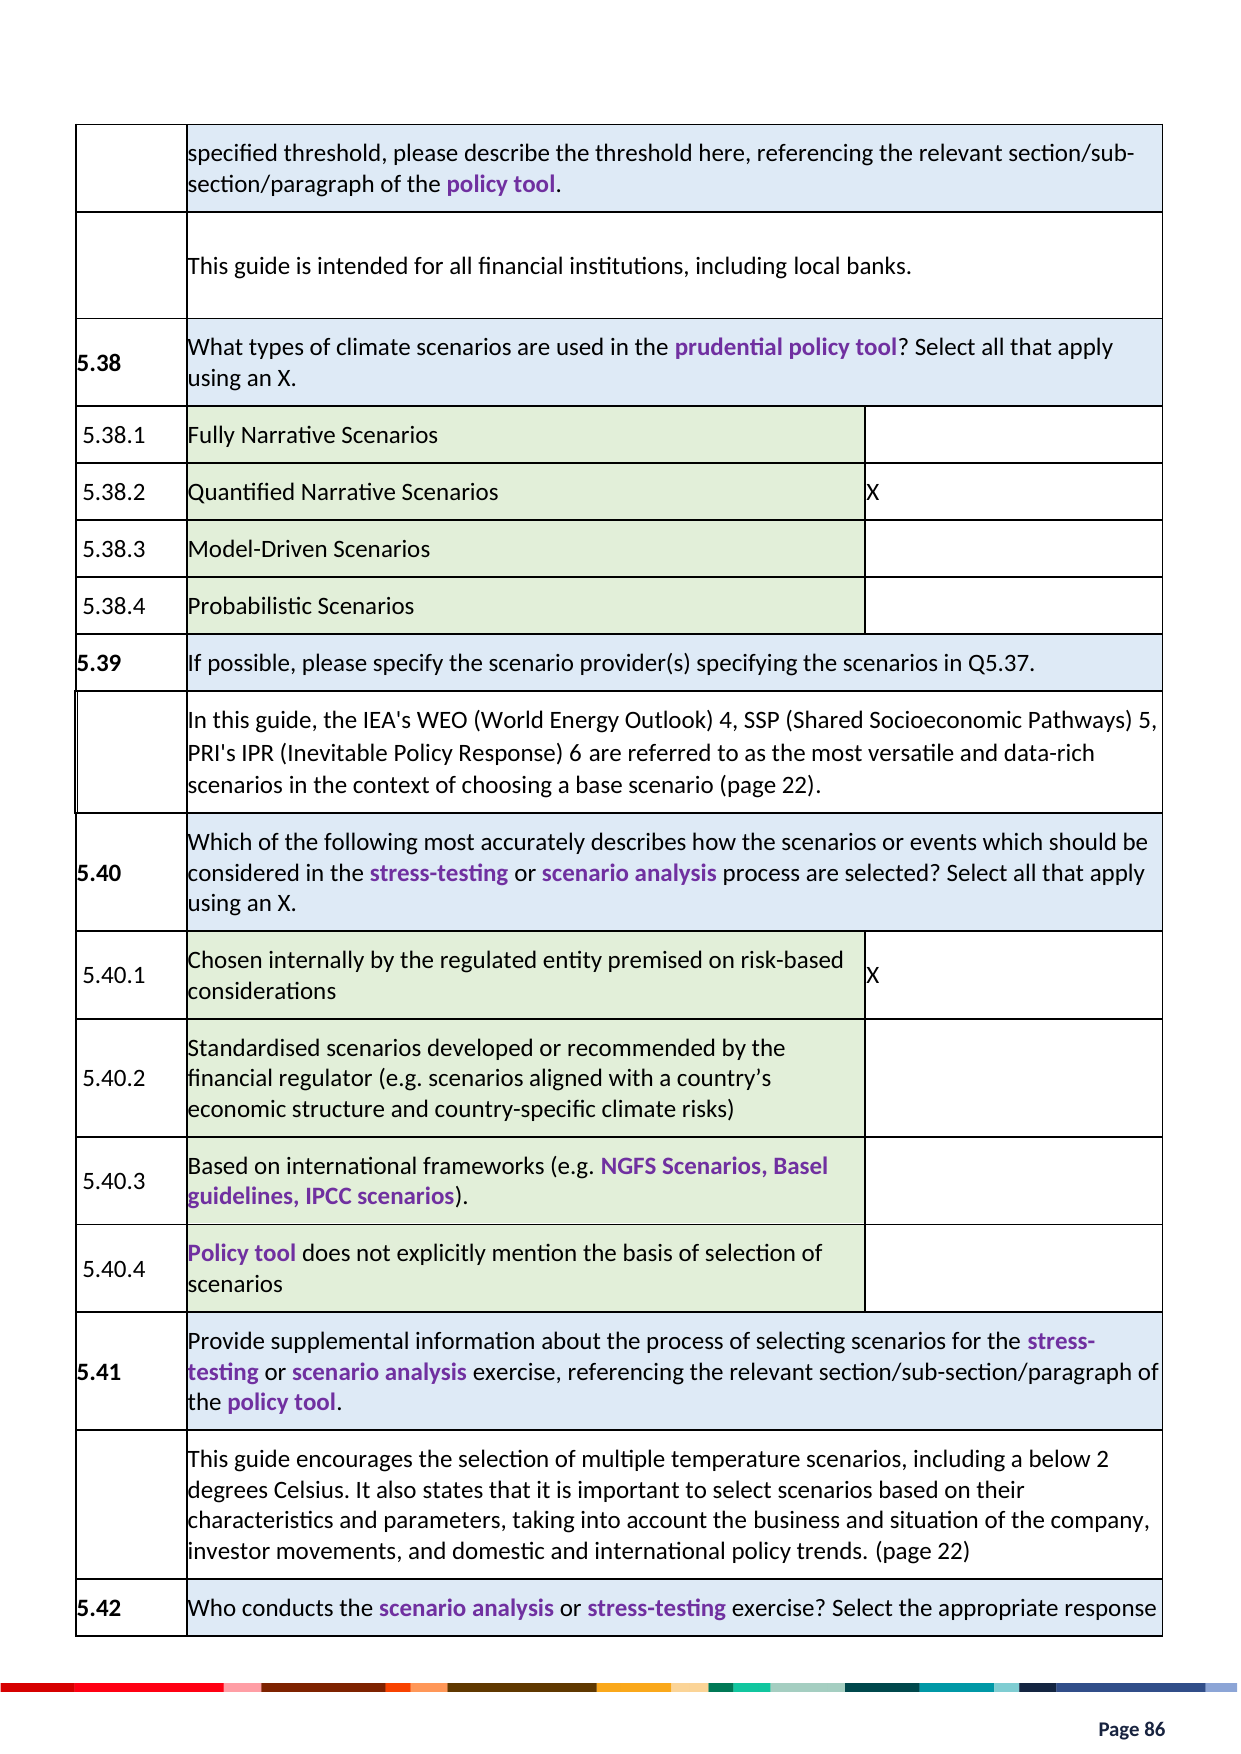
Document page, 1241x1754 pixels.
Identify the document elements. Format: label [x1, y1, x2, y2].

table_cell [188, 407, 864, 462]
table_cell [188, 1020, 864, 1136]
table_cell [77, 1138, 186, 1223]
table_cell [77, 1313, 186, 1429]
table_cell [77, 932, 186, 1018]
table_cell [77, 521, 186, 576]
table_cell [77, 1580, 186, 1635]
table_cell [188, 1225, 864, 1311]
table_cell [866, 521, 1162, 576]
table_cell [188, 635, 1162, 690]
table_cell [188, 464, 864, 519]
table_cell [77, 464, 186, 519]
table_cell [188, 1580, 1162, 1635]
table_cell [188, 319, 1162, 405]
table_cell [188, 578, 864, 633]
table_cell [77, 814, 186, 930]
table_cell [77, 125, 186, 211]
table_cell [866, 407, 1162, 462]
picture [0, 1683, 1236, 1692]
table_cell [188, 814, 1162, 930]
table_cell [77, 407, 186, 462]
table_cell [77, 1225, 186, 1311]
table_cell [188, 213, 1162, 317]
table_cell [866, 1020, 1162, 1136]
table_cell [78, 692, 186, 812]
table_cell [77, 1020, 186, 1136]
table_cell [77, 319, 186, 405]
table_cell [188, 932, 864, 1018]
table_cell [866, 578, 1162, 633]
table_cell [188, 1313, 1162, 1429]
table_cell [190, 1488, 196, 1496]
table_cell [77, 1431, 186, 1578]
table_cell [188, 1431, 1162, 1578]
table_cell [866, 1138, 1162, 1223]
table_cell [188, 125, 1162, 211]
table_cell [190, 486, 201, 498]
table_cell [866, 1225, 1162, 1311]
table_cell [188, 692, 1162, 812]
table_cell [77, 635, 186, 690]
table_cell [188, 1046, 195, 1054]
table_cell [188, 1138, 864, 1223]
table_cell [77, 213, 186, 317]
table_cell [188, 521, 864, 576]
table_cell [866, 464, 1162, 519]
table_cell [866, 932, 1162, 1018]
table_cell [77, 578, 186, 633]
